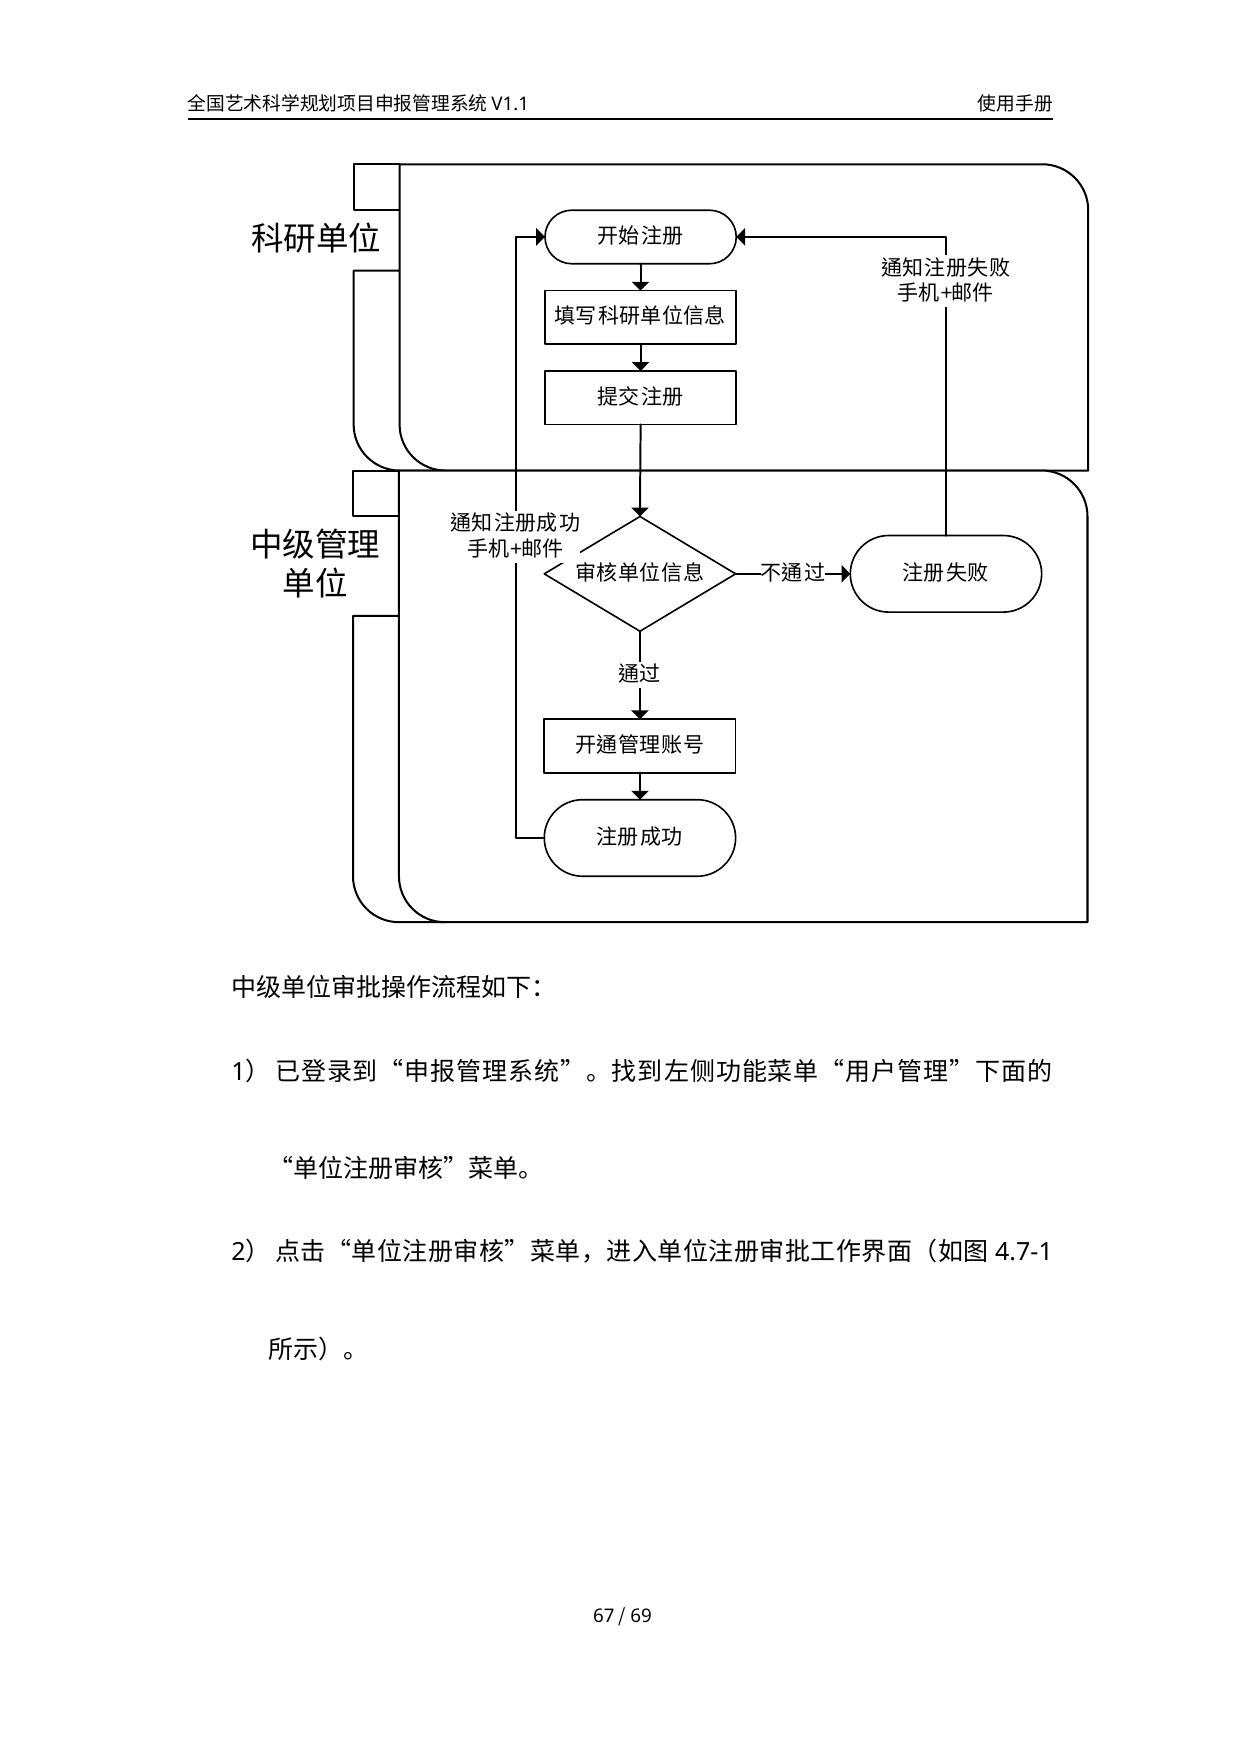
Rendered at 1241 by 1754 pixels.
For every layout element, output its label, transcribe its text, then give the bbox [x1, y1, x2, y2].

list 点击“单位注册审核”菜单，进入单位注册审批工作界面（如图4.7-1所示）。 [231, 1217, 1053, 1380]
text 中级单位审批操作流程如下： [231, 953, 1053, 1018]
list 已登录到“申报管理系统”。找到左侧功能菜单“用户管理”下面的“单位注册审核”菜单。 [231, 1037, 1053, 1199]
